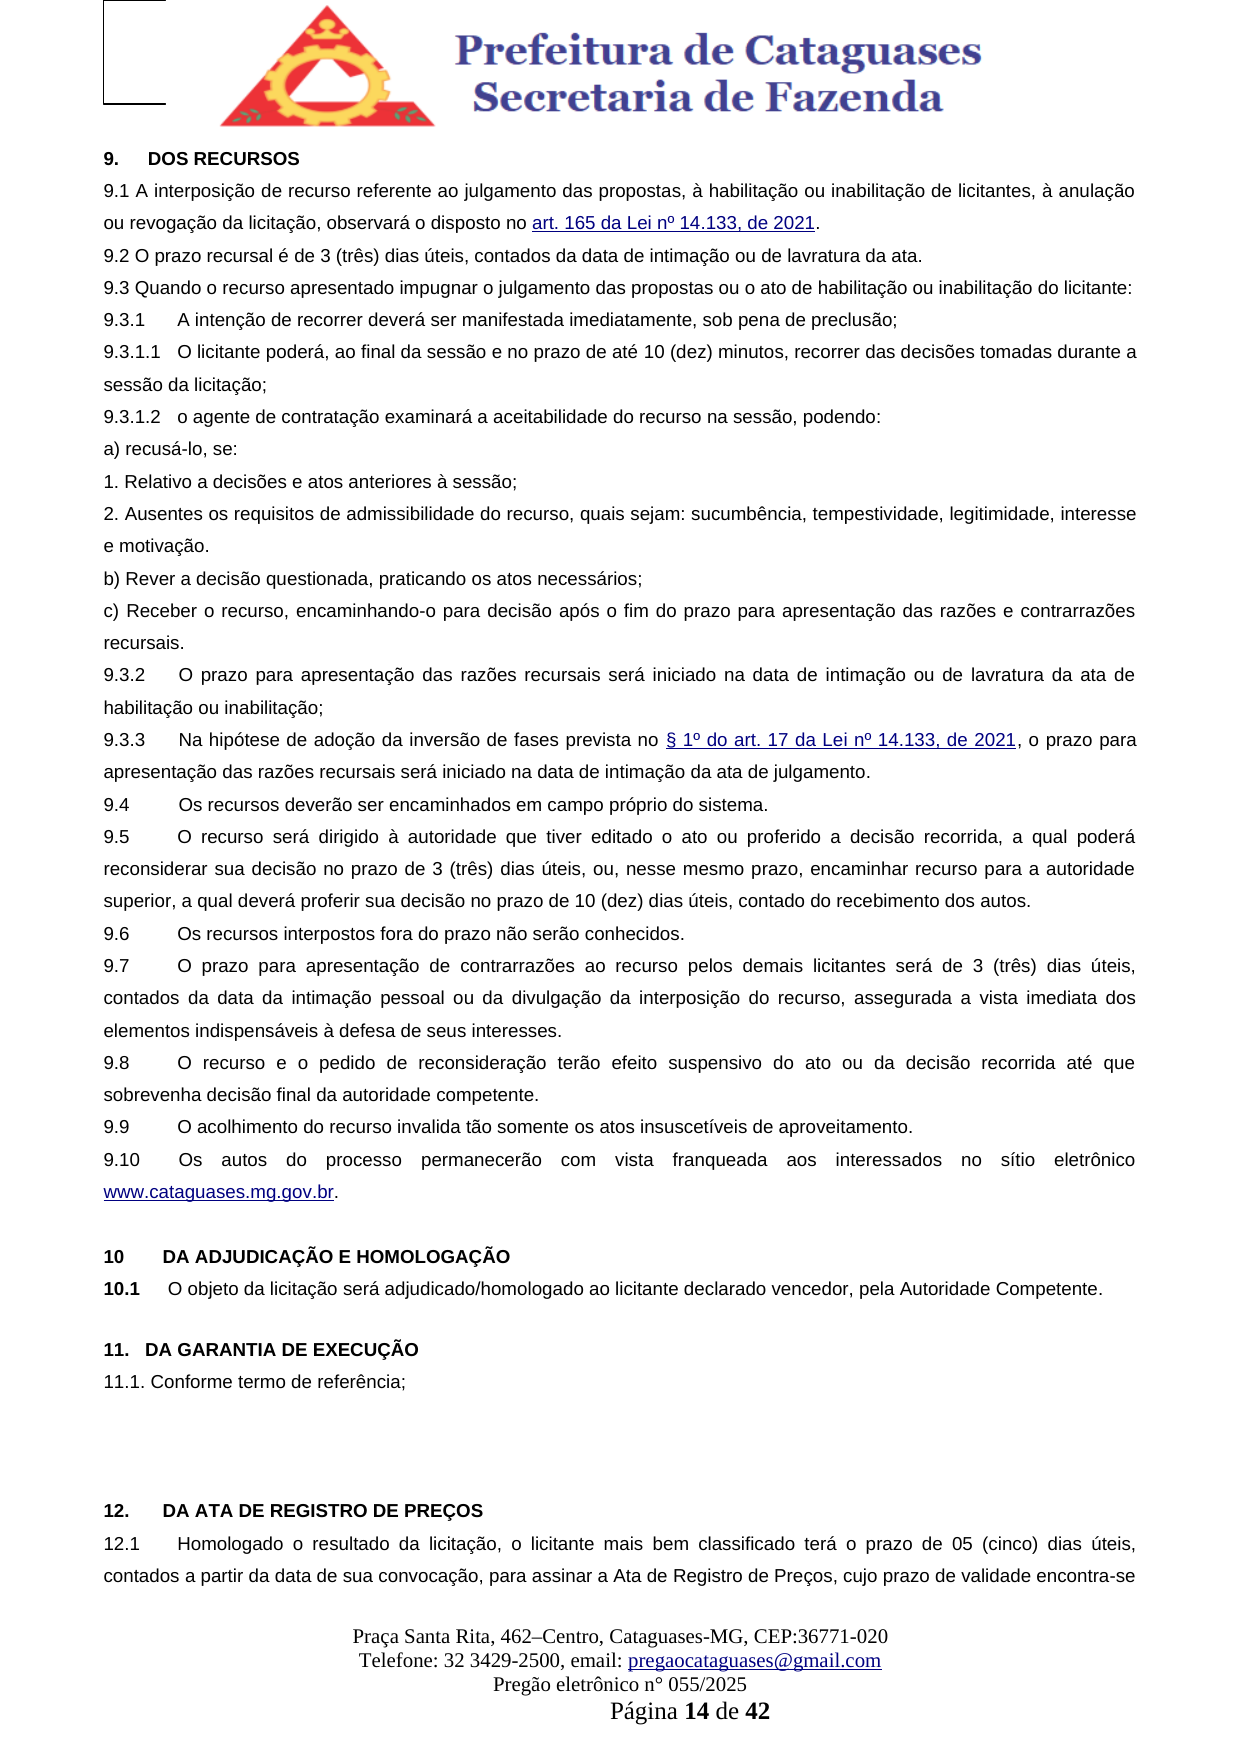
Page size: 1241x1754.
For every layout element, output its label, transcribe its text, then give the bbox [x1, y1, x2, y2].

list Os recursos deverão ser encaminhados em campo próprio do sistema. [103, 793, 1137, 815]
list O licitante poderá, ao final da sessão e no prazo de até 10 (dez) minutos, recorrer das decisões tomadas durante a sessão da licitação; [103, 341, 1137, 395]
list O acolhimento do recurso invalida tão somente os atos insuscetíveis de aproveitamento. [103, 1116, 1137, 1138]
list O prazo para apresentação das razões recursais será iniciado na data de intimação ou de lavratura da ata de habilitação ou inabilitação; [103, 664, 1137, 718]
list A intenção de recorrer deverá ser manifestada imediatamente, sob pena de preclusão; [103, 309, 1137, 331]
list O recurso e o pedido de reconsideração terão efeito suspensivo do ato ou da decisão recorrida até que sobrevenha decisão final da autoridade competente. [103, 1052, 1137, 1106]
picture [165, 0, 1075, 148]
list O recurso será dirigido à autoridade que tiver editado o ato ou proferido a decisão recorrida, a qual poderá reconsiderar sua decisão no prazo de 3 (três) dias úteis, ou, nesse mesmo prazo, encaminhar recurso para a autoridade superior, a qual deverá proferir sua decisão no prazo de 10 (dez) dias úteis, contado do recebimento dos autos. [103, 826, 1137, 912]
text 2. Ausentes os requisitos de admissibilidade do recurso, quais sejam: sucumbência, tempestividade, legitimidade, interesse e motivação. [103, 503, 1137, 557]
text 1. Relativo a decisões e atos anteriores à sessão; [103, 470, 1137, 492]
text a) recusá-lo, se: [103, 438, 1137, 460]
text 9.1 A interposição de recurso referente ao julgamento das propostas, à habilitação ou inabilitação de licitantes, à anulação ou revogação da licitação, observará o disposto no art. 165 da Lei nº 14.133, de 2021. [103, 180, 1137, 234]
text b) Rever a decisão questionada, praticando os atos necessários; [103, 567, 1137, 589]
text 9.2 O prazo recursal é de 3 (três) dias úteis, contados da data de intimação ou de lavratura da ata. [103, 244, 1137, 266]
text 11. DA GARANTIA DE EXECUÇÃO [103, 1339, 1137, 1360]
list Os autos do processo permanecerão com vista franqueada aos interessados no sítio eletrônico www.cataguases.mg.gov.br. [103, 1148, 1137, 1202]
text 9.3 Quando o recurso apresentado impugnar o julgamento das propostas ou o ato de habilitação ou inabilitação do licitante: [103, 277, 1137, 298]
list Na hipótese de adoção da inversão de fases prevista no § 1º do art. 17 da Lei nº 14.133, de 2021, o prazo para apresentação das razões recursais será iniciado na data de intimação da ata de julgamento. [103, 729, 1137, 783]
list DOS RECURSOS [103, 147, 1137, 169]
list O prazo para apresentação de contrarrazões ao recurso pelos demais licitantes será de 3 (três) dias úteis, contados da data da intimação pessoal ou da divulgação da interposição do recurso, assegurada a vista imediata dos elementos indispensáveis à defesa de seus interesses. [103, 955, 1137, 1041]
list O objeto da licitação será adjudicado/homologado ao licitante declarado vencedor, pela Autoridade Competente. [103, 1278, 1137, 1299]
list o agente de contratação examinará a aceitabilidade do recurso na sessão, podendo: [103, 406, 1137, 427]
text 11.1. Conforme termo de referência; [103, 1371, 1137, 1393]
list DA ADJUDICAÇÃO E HOMOLOGAÇÃO [103, 1245, 1137, 1267]
text c) Receber o recurso, encaminhando-o para decisão após o fim do prazo para apresentação das razões e contrarrazões recursais. [103, 599, 1137, 653]
list DA ATA DE REGISTRO DE PREÇOS [103, 1500, 1137, 1522]
list Os recursos interpostos fora do prazo não serão conhecidos. [103, 922, 1137, 944]
